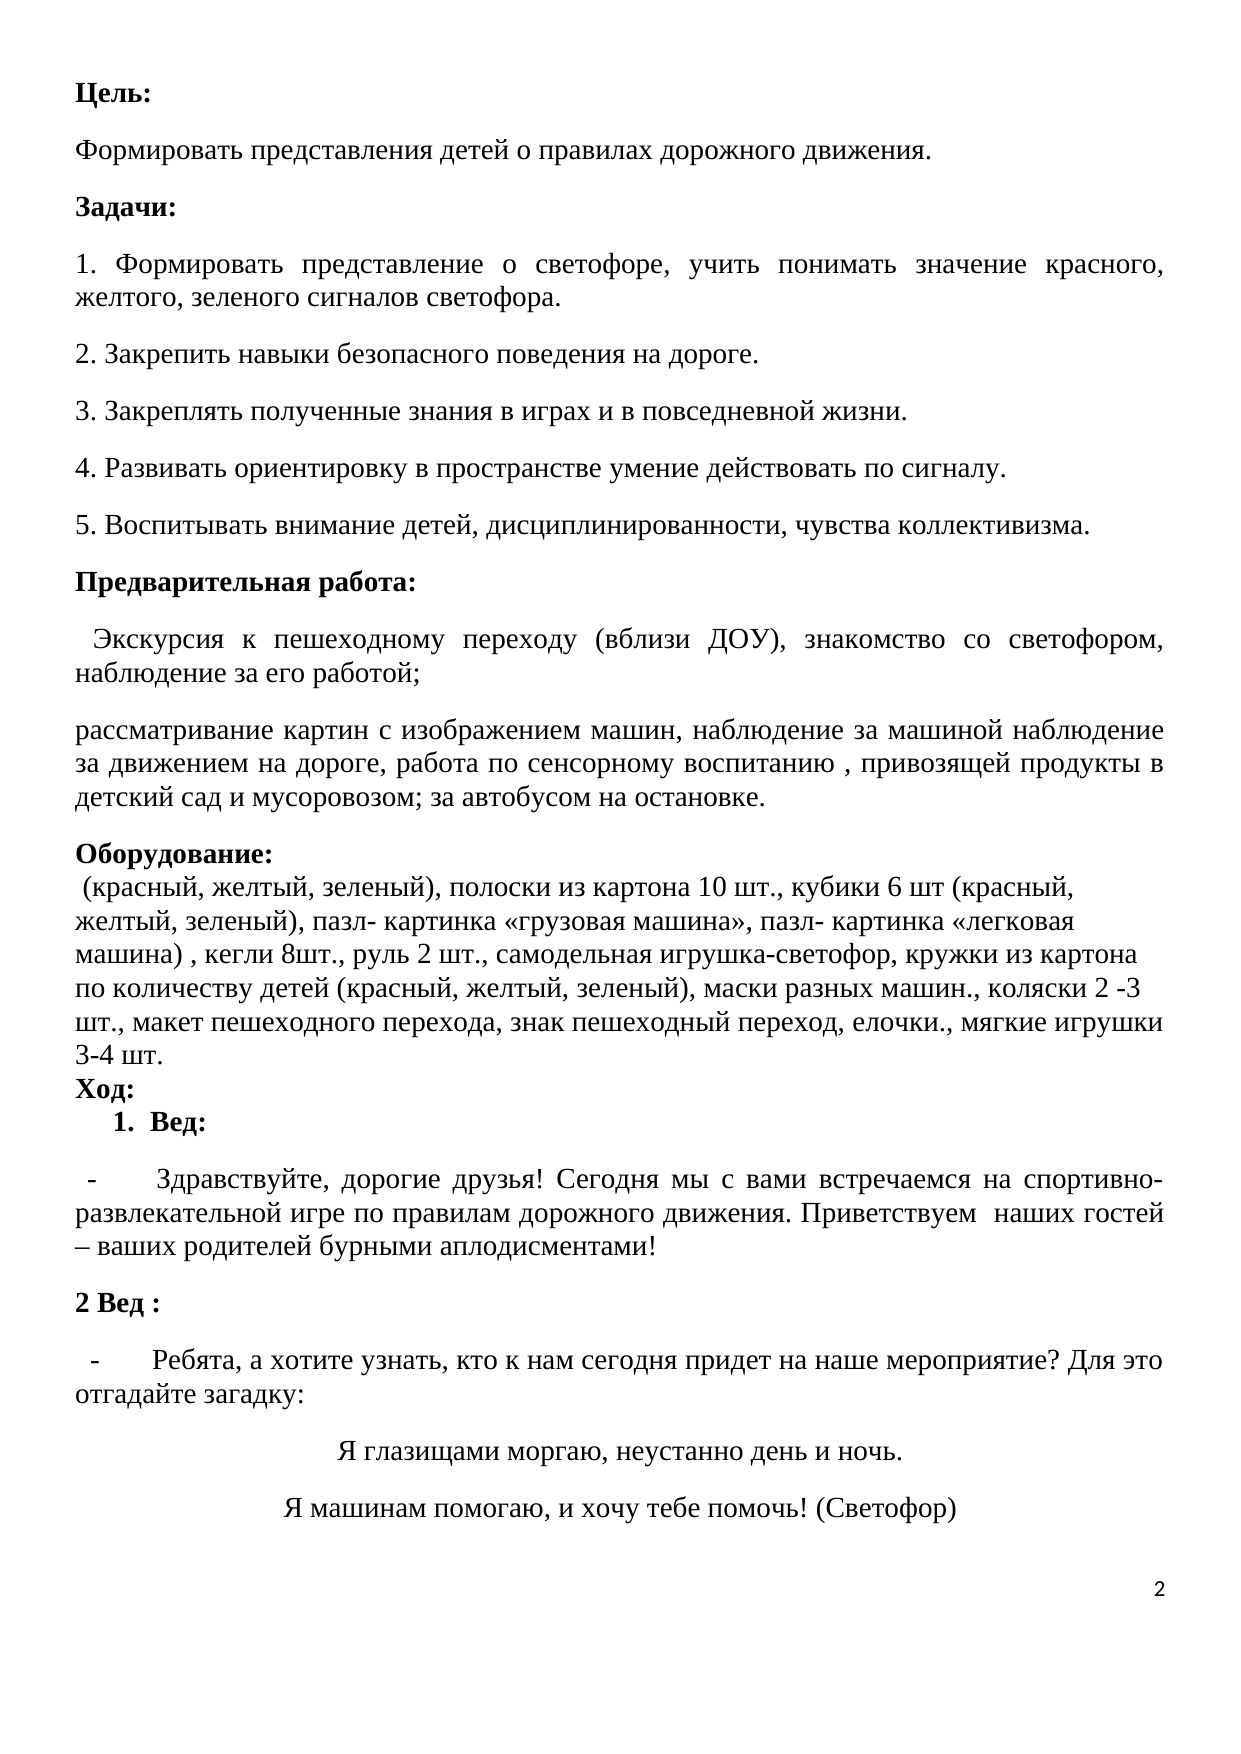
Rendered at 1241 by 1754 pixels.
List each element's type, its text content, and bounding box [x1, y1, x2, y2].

text Оборудование: [75, 836, 1165, 869]
text Формировать представления детей о правилах дорожного движения. [75, 132, 1165, 166]
text (красный, желтый, зеленый), полоски из картона 10 шт., кубики 6 шт (красный, желтый, зеленый), пазл- картинка «грузовая машина», пазл- картинка «легковая машина) , кегли 8шт., руль 2 шт., самодельная игрушка-светофор, кружки из картона по количеству детей (красный, желтый, зеленый), маски разных машин., коляски 2 -3 шт., макет пешеходного перехода, знак пешеходный переход, елочки., мягкие игрушки 3-4 шт. [75, 869, 1165, 1071]
text 2 Вед : [75, 1285, 1165, 1319]
text Предварительная работа: [75, 564, 1165, 598]
text Ход: [75, 1071, 1165, 1104]
list Вед: [112, 1104, 1165, 1138]
text Экскурсия к пешеходному переходу (вблизи ДОУ), знакомство со светофором, наблюдение за его работой; [75, 621, 1165, 688]
text - Здравствуйте, дорогие друзья! Сегодня мы с вами встречаемся на спортивно-развлекательной игре по правилам дорожного движения. Приветствуем наших гостей – ваших родителей бурными аплодисментами! [75, 1161, 1165, 1262]
text рассматривание картин с изображением машин, наблюдение за машиной наблюдение за движением на дороге, работа по сенсорному воспитанию , привозящей продукты в детский сад и мусоровозом; за автобусом на остановке. [75, 712, 1165, 812]
text Цель: [75, 75, 1165, 108]
text 4. Развивать ориентировку в пространстве умение действовать по сигналу. [75, 450, 1165, 484]
text Я машинам помогаю, и хочу тебе помочь! (Светофор) [75, 1490, 1165, 1523]
text 2. Закрепить навыки безопасного поведения на дороге. [75, 336, 1165, 370]
text 1. Формировать представление о светофоре, учить понимать значение красного, желтого, зеленого сигналов светофора. [75, 246, 1165, 313]
text - Ребята, а хотите узнать, кто к нам сегодня придет на наше мероприятие? Для это отгадайте загадку: [75, 1342, 1165, 1409]
text 3. Закреплять полученные знания в играх и в повседневной жизни. [75, 393, 1165, 427]
text Я глазищами моргаю, неустанно день и ночь. [75, 1433, 1165, 1466]
text Задачи: [75, 189, 1165, 222]
text 5. Воспитывать внимание детей, дисциплинированности, чувства коллективизма. [75, 507, 1165, 541]
